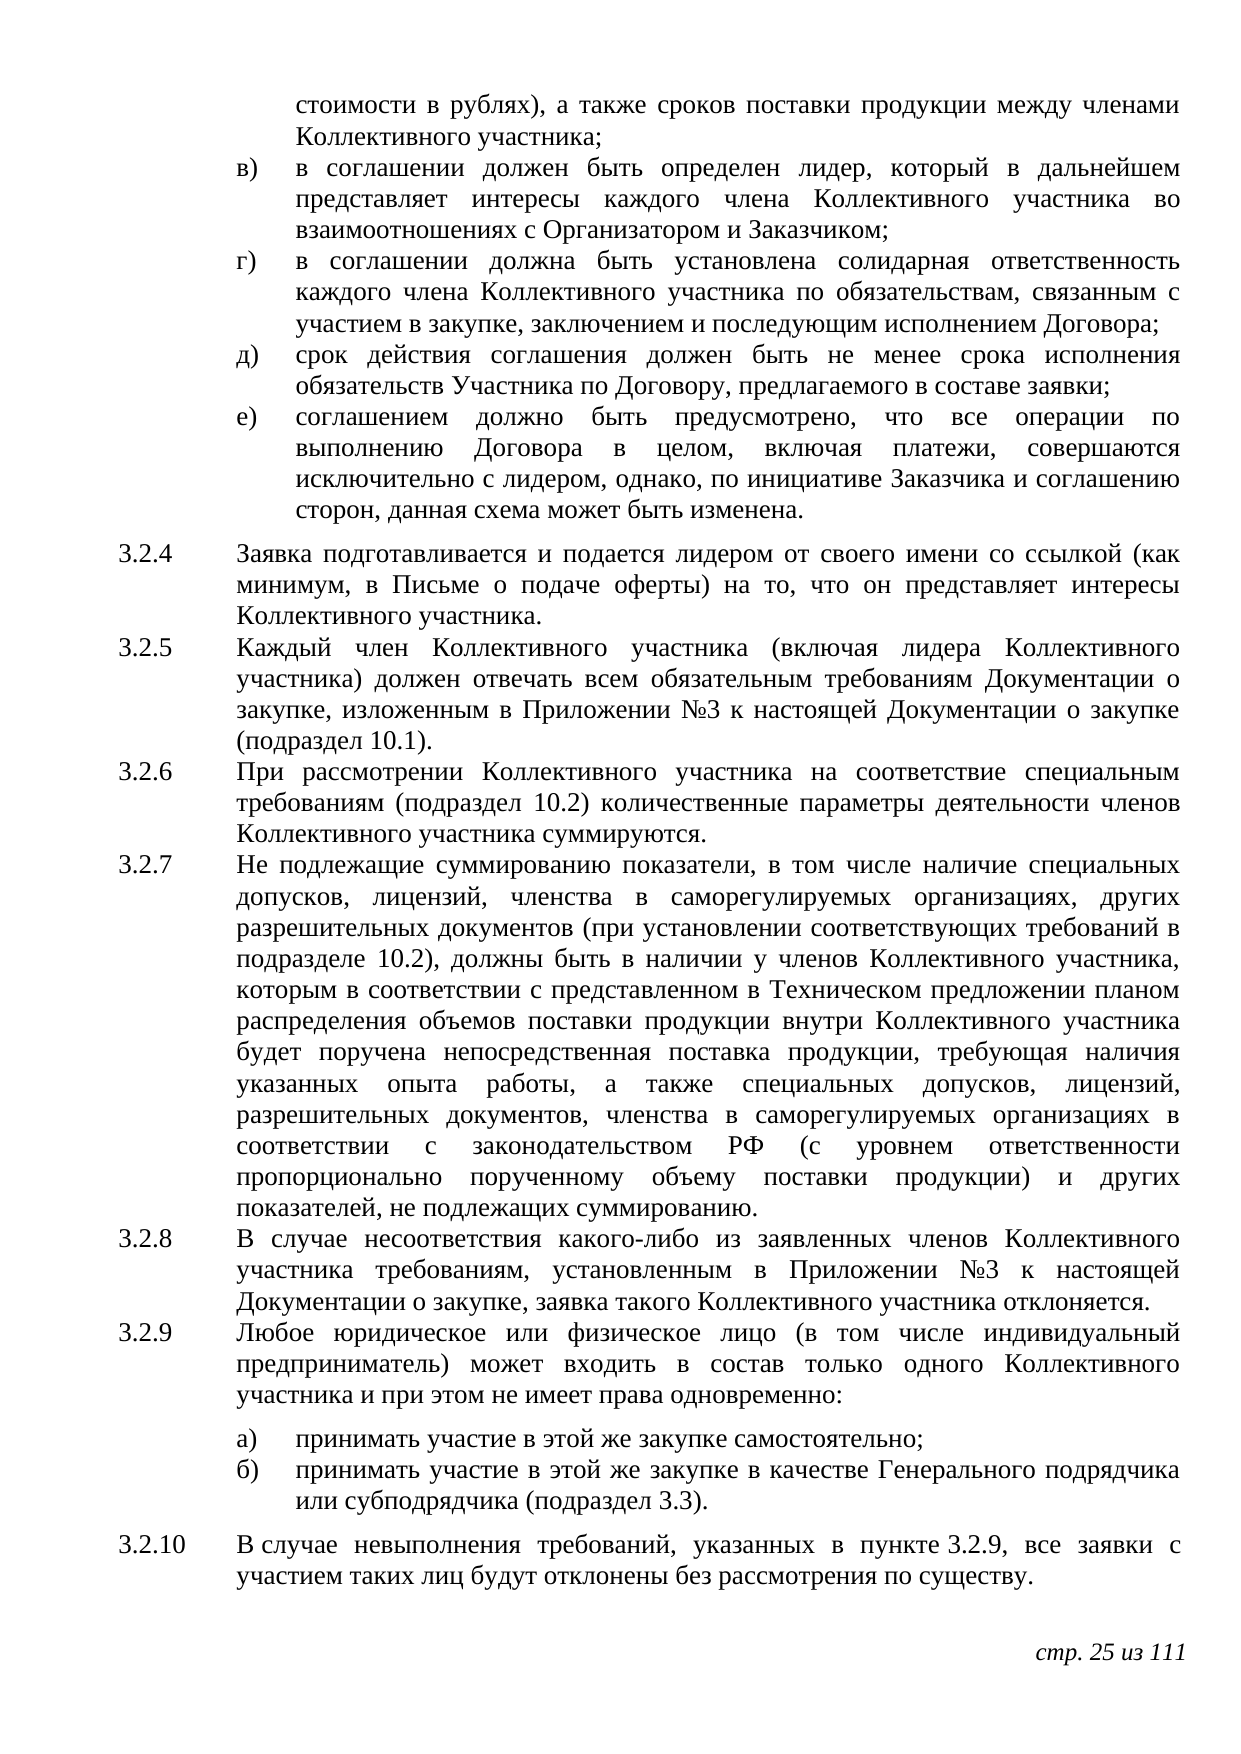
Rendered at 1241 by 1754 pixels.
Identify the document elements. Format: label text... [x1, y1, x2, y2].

list В случае невыполнения требований, указанных в пункте 3.2.9, все заявки с участием таких лиц будут отклонены без рассмотрения по существу. [118, 1528, 1181, 1590]
list В случае несоответствия какого-либо из заявленных членов Коллективного участника требованиям, установленным в Приложении №3 к настоящей Документации о закупке, заявка такого Коллективного участника отклоняется. [118, 1222, 1181, 1316]
list Заявка подготавливается и подается лидером от своего имени со ссылкой (как минимум, в Письме о подаче оферты) на то, что он представляет интересы Коллективного участника. [118, 537, 1181, 631]
list Любое юридическое или физическое лицо (в том числе индивидуальный предприниматель) может входить в состав только одного Коллективного участника и при этом не имеет права одновременно: [118, 1316, 1181, 1409]
list соглашением должно быть предусмотрено, что все операции по выполнению Договора в целом, включая платежи, совершаются исключительно с лидером, однако, по инициативе Заказчика и соглашению сторон, данная схема может быть изменена. [236, 400, 1181, 525]
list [236, 89, 1181, 151]
list принимать участие в этой же закупке в качестве Генерального подрядчика или субподрядчика (подраздел 3.3). [236, 1453, 1181, 1515]
list При рассмотрении Коллективного участника на соответствие специальным требованиям (подраздел 10.2) количественные параметры деятельности членов Коллективного участника суммируются. [118, 755, 1181, 849]
list Не подлежащие суммированию показатели, в том числе наличие специальных допусков, лицензий, членства в саморегулируемых организациях, других разрешительных документов (при установлении соответствующих требований в подразделе 10.2), должны быть в наличии у членов Коллективного участника, которым в соответствии с представленном в Техническом предложении планом распределения объемов поставки продукции внутри Коллективного участника будет поручена непосредственная поставка продукции, требующая наличия указанных опыта работы, а также специальных допусков, лицензий, разрешительных документов, членства в саморегулируемых организациях в соответствии с законодательством РФ (с уровнем ответственности пропорционально порученному объему поставки продукции) и других показателей, не подлежащих суммированию. [118, 849, 1181, 1222]
list Каждый член Коллективного участника (включая лидера Коллективного участника) должен отвечать всем обязательным требованиям Документации о закупке, изложенным в Приложении №3 к настоящей Документации о закупке (подраздел 10.1). [118, 631, 1181, 755]
list в соглашении должна быть установлена солидарная ответственность каждого члена Коллективного участника по обязательствам, связанным с участием в закупке, заключением и последующим исполнением Договора; [236, 244, 1181, 338]
list принимать участие в этой же закупке самостоятельно; [236, 1422, 1181, 1453]
list в соглашении должен быть определен лидер, который в дальнейшем представляет интересы каждого члена Коллективного участника во взаимоотношениях с Организатором и Заказчиком; [236, 151, 1181, 244]
list срок действия соглашения должен быть не менее срока исполнения обязательств Участника по Договору, предлагаемого в составе заявки; [236, 338, 1181, 400]
